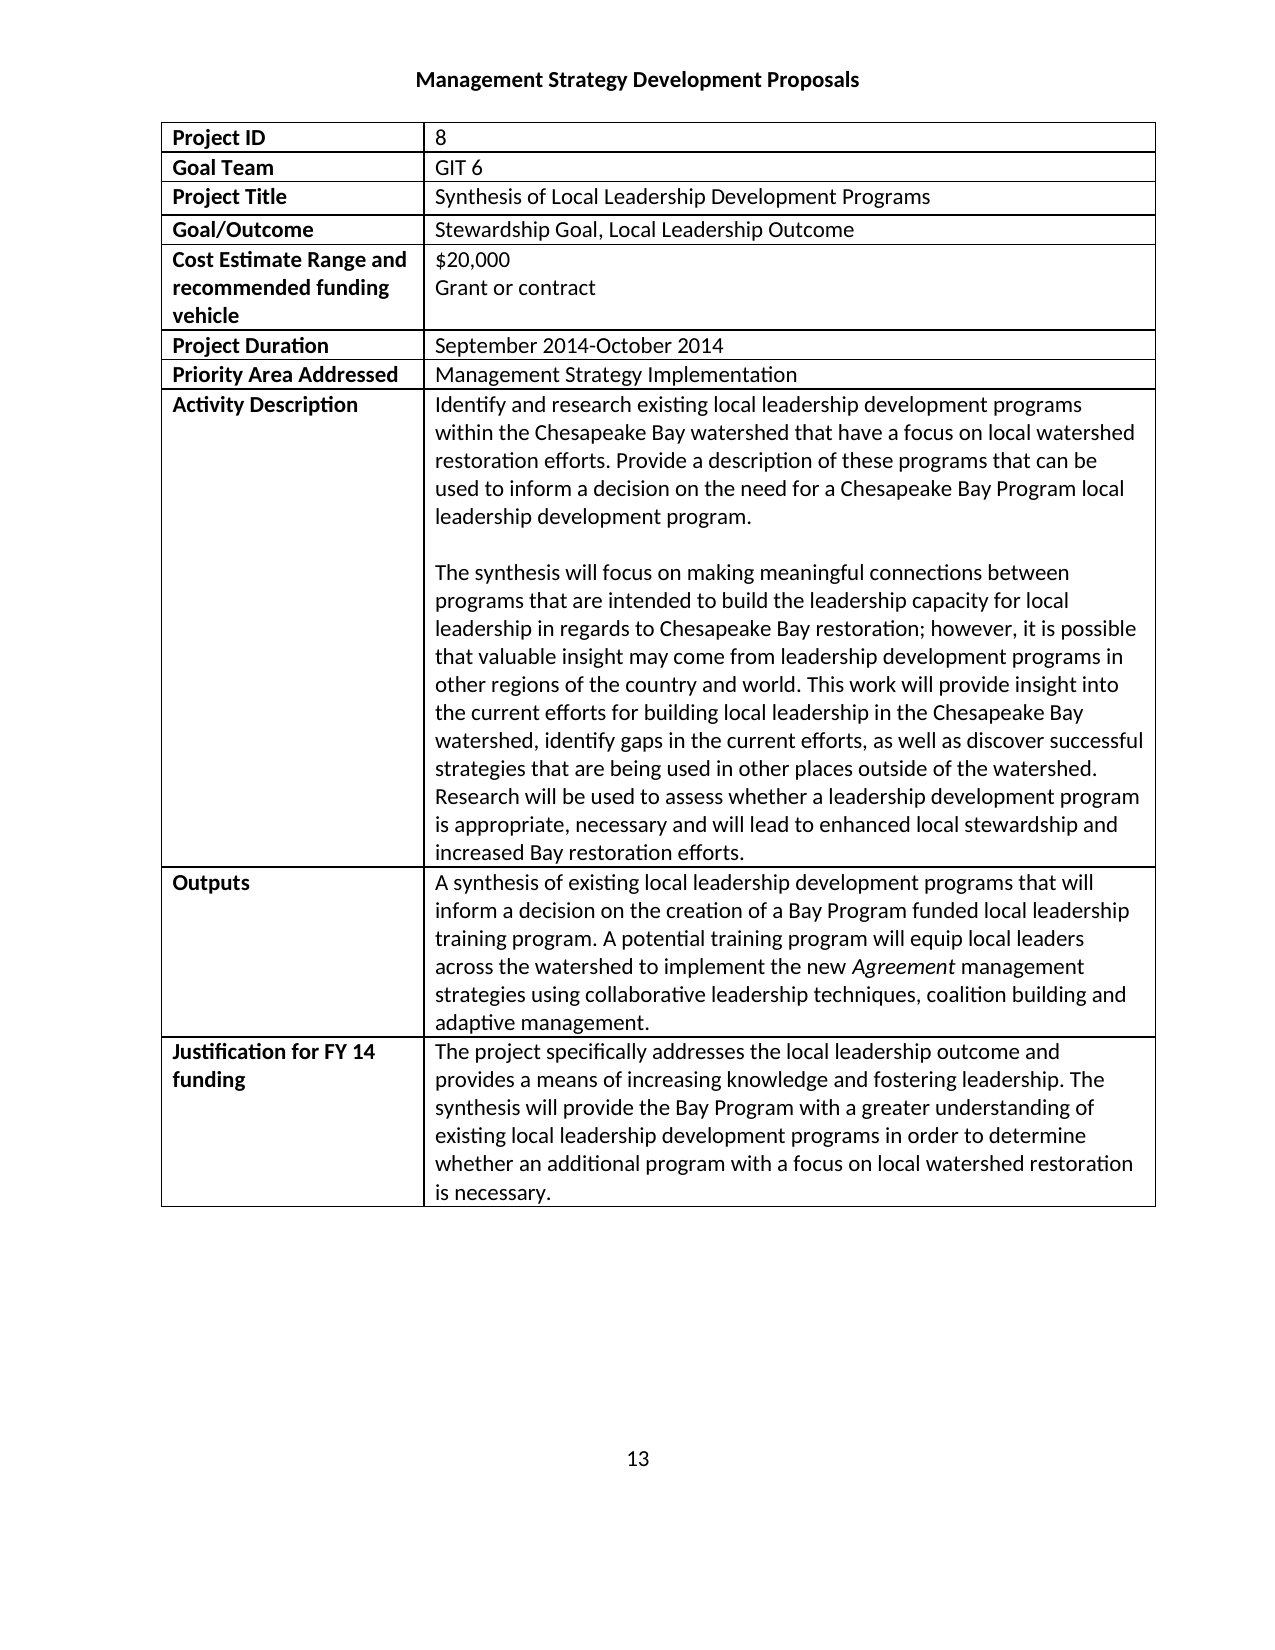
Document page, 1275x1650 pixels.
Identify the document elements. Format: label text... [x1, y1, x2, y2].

table_cell Synthesis of Local Leadership Development Programs [425, 182, 1155, 214]
table_cell Project Duration [162, 331, 423, 359]
table_cell Outputs [162, 868, 423, 1036]
table_cell Activity Description [162, 390, 423, 866]
table_cell September 2014-October 2014 [425, 331, 1155, 359]
table_cell Identify and research existing local leadership development programs within the Chesapeake Bay watershed that have a focus on local watershed restoration efforts. Provide a description of these programs that can be used to inform a decision on the need for a Chesapeake Bay Program local leadership development program. The synthesis will focus on making meaningful connections between programs that are intended to build the leadership capacity for local leadership in regards to Chesapeake Bay restoration; however, it is possible that valuable insight may come from leadership development programs in other regions of the country and world. This work will provide insight into the current efforts for building local leadership in the Chesapeake Bay watershed, identify gaps in the current efforts, as well as discover successful strategies that are being used in other places outside of the watershed. Research will be used to assess whether a leadership development program is appropriate, necessary and will lead to enhanced local stewardship and increased Bay restoration efforts. [425, 390, 1155, 866]
table_cell $20,000 Grant or contract [425, 245, 1155, 329]
table_cell Goal Team [162, 153, 423, 181]
table_cell Priority Area Addressed [162, 360, 423, 388]
table_header Project ID [162, 123, 423, 151]
table_cell Project Title [162, 182, 423, 214]
table_cell Goal/Outcome [162, 216, 423, 243]
table_cell GIT 6 [425, 153, 1155, 181]
table_header 8 [425, 123, 1155, 151]
table_cell Stewardship Goal, Local Leadership Outcome [425, 216, 1155, 243]
table_cell The project specifically addresses the local leadership outcome and provides a means of increasing knowledge and fostering leadership. The synthesis will provide the Bay Program with a greater understanding of existing local leadership development programs in order to determine whether an additional program with a focus on local watershed restoration is necessary. [425, 1038, 1155, 1206]
table_cell Justification for FY 14 funding [162, 1038, 423, 1206]
table_cell Cost Estimate Range and recommended funding vehicle [162, 245, 423, 329]
text Management Strategy Development Proposals [150, 66, 1125, 94]
table_cell Management Strategy Implementation [425, 360, 1155, 388]
table_cell A synthesis of existing local leadership development programs that will inform a decision on the creation of a Bay Program funded local leadership training program. A potential training program will equip local leaders across the watershed to implement the new Agreement management strategies using collaborative leadership techniques, coalition building and adaptive management. [425, 868, 1155, 1036]
